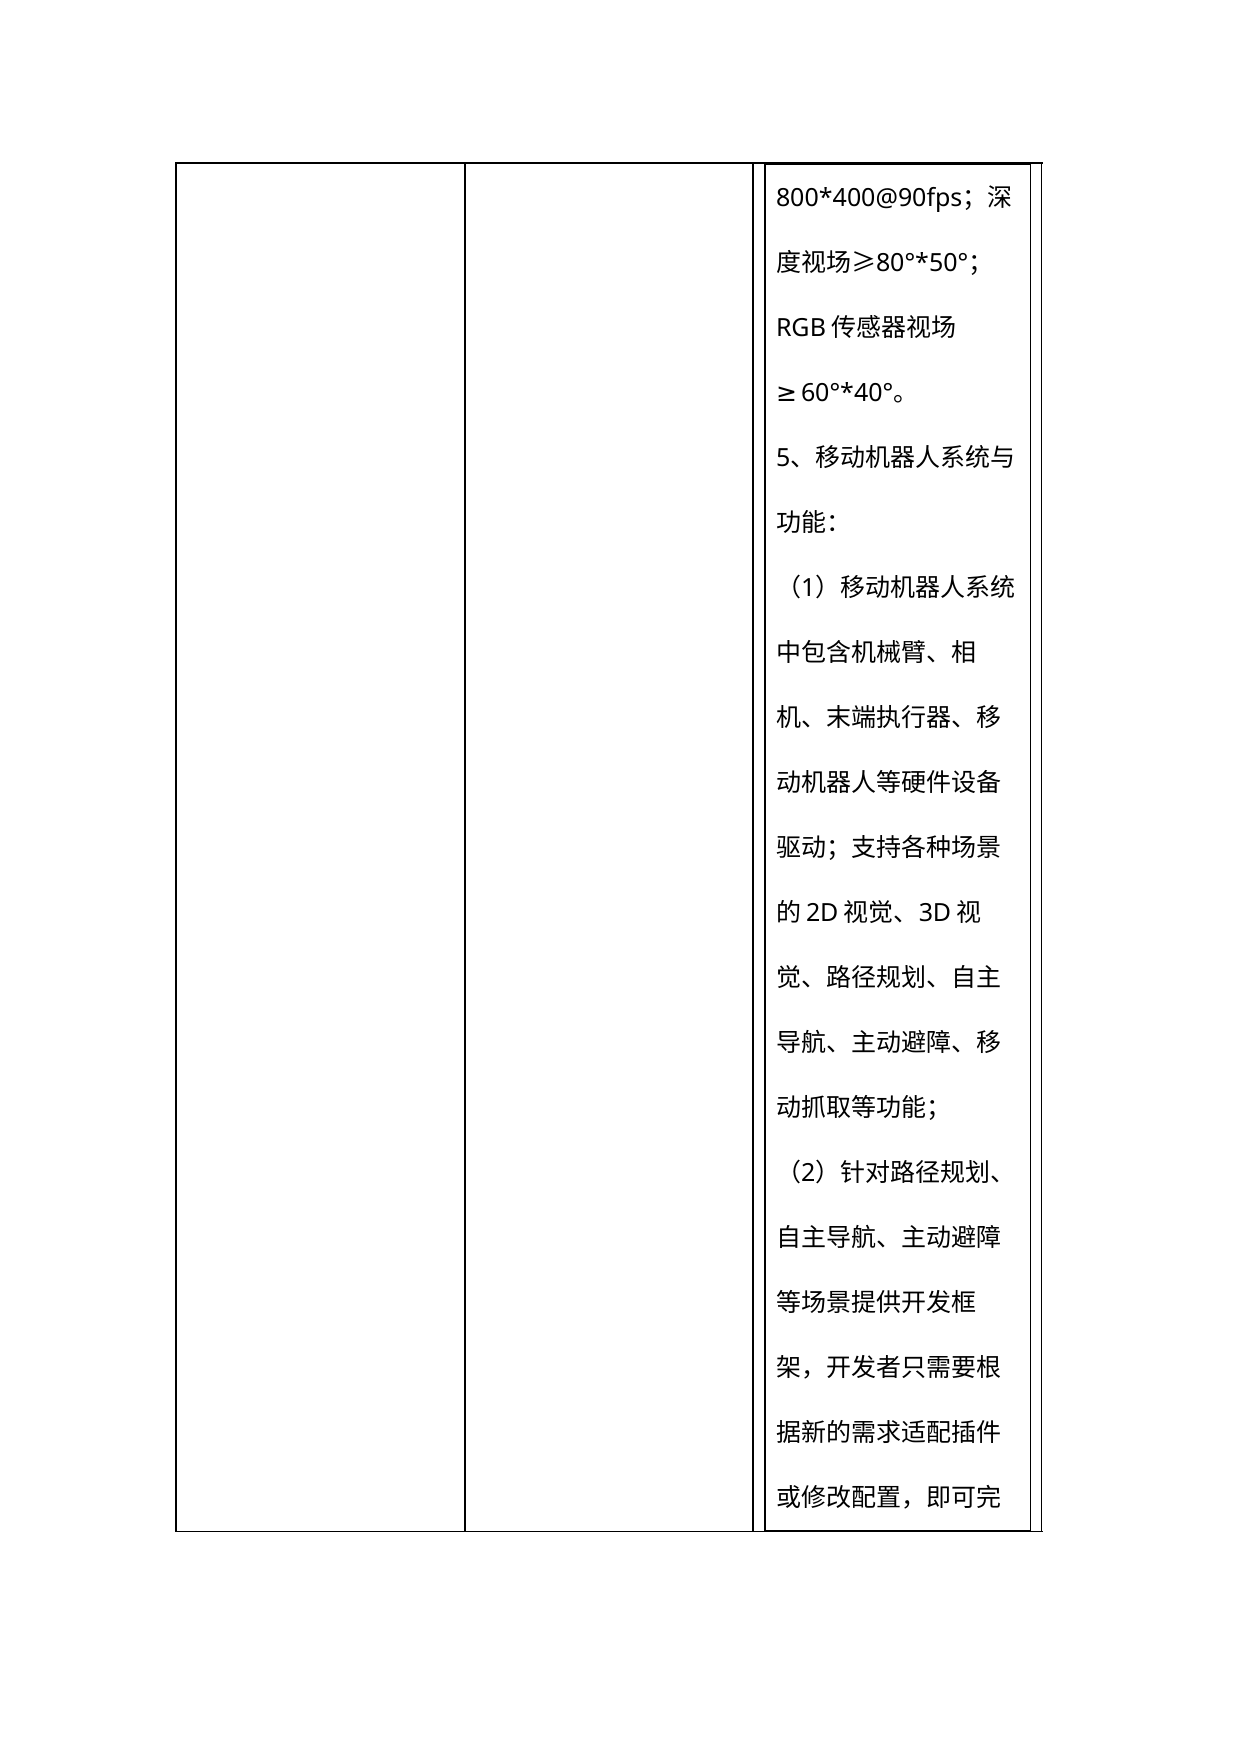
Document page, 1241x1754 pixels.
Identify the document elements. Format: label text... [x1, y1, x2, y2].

table_cell [1031, 164, 1041, 1531]
table_cell [754, 164, 764, 1531]
table_cell 1 [177, 164, 464, 1531]
table_cell [766, 165, 1030, 1530]
table_cell [466, 164, 752, 1531]
